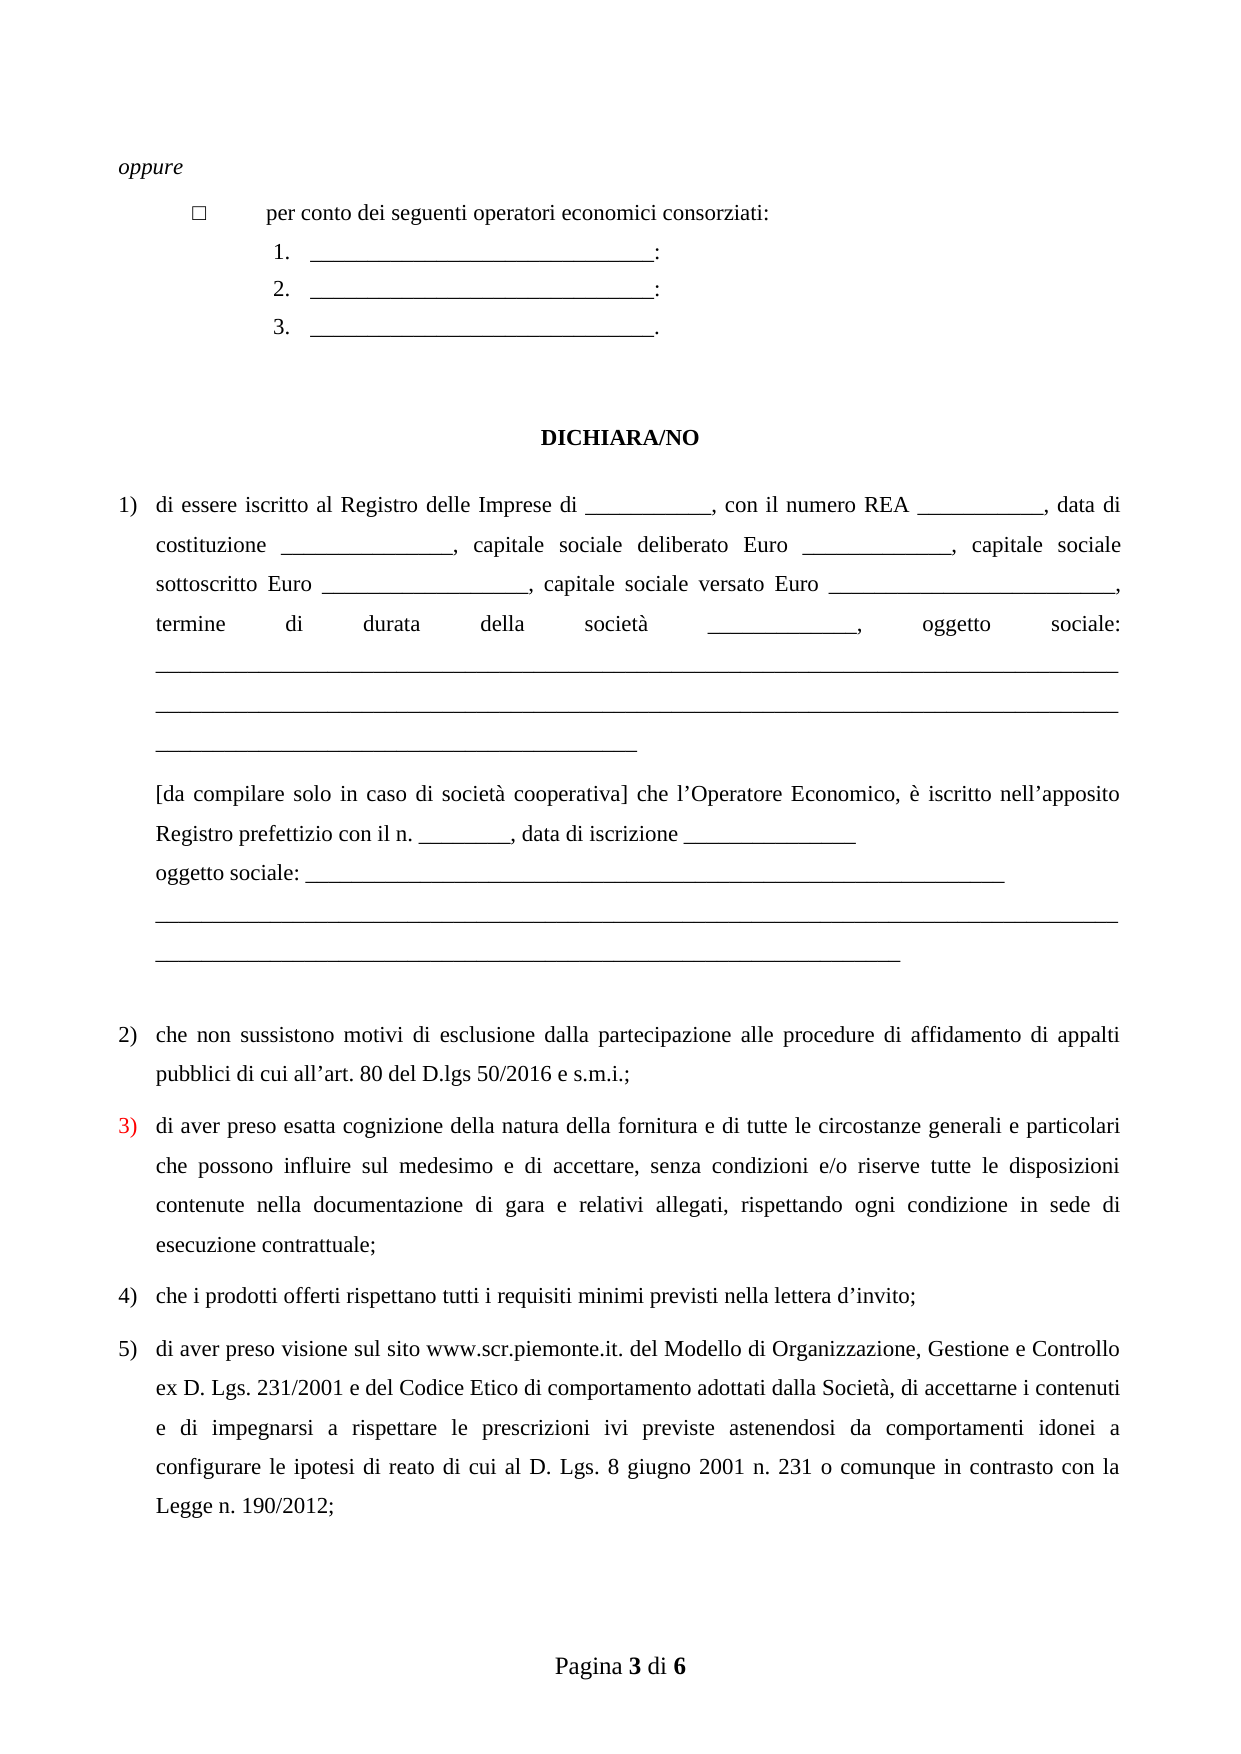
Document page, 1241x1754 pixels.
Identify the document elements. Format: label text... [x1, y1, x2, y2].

text oppure [118, 148, 1122, 181]
list che i prodotti offerti rispettano tutti i requisiti minimi previsti nella lettera d’invito; [118, 1283, 1122, 1309]
list ______________________________. [273, 314, 1122, 339]
text DICHIARA/NO [118, 418, 1122, 452]
list di aver preso visione sul sito www.scr.piemonte.it. del Modello di Organizzazione, Gestione e Controllo ex D. Lgs. 231/2001 e del Codice Etico di comportamento adottati dalla Società, di accettarne i contenuti e di impegnarsi a rispettare le prescrizioni ivi previste astenendosi da comportamenti idonei a configurare le ipotesi di reato di cui al D. Lgs. 8 giugno 2001 n. 231 o comunque in contrasto con la Legge n. 190/2012; [118, 1334, 1122, 1519]
list ______________________________: [273, 239, 1122, 264]
list di aver preso esatta cognizione della natura della fornitura e di tutte le circostanze generali e particolari che possono influire sul medesimo e di accettare, senza condizioni e/o riserve tutte le disposizioni contenute nella documentazione di gara e relativi allegati, rispettando ogni condizione in sede di esecuzione contrattuale; [118, 1112, 1122, 1257]
text □ per conto dei seguenti operatori economici consorziati: [118, 193, 1122, 227]
text _____________________________________________________________________________________________________________________________________________________ [155, 899, 1122, 964]
list che non sussistono motivi di esclusione dalla partecipazione alle procedure di affidamento di appalti pubblici di cui all’art. 80 del D.lgs 50/2016 e s.m.i.; [118, 1021, 1122, 1087]
list ______________________________: [273, 277, 1122, 302]
list di essere iscritto al Registro delle Imprese di ___________, con il numero REA ___________, data di costituzione _______________, capitale sociale deliberato Euro _____________, capitale sociale sottoscritto Euro __________________, capitale sociale versato Euro _________________________, termine di durata della società _____________, oggetto sociale: __________________________________________________________________________________________________________________________________________________________________________________________________________________ [118, 491, 1122, 754]
text [da compilare solo in caso di società cooperativa] che l’Operatore Economico, è iscritto nell’apposito Registro prefettizio con il n. ________, data di iscrizione _______________ [155, 780, 1122, 846]
text oggetto sociale: _____________________________________________________________ [118, 859, 1122, 886]
